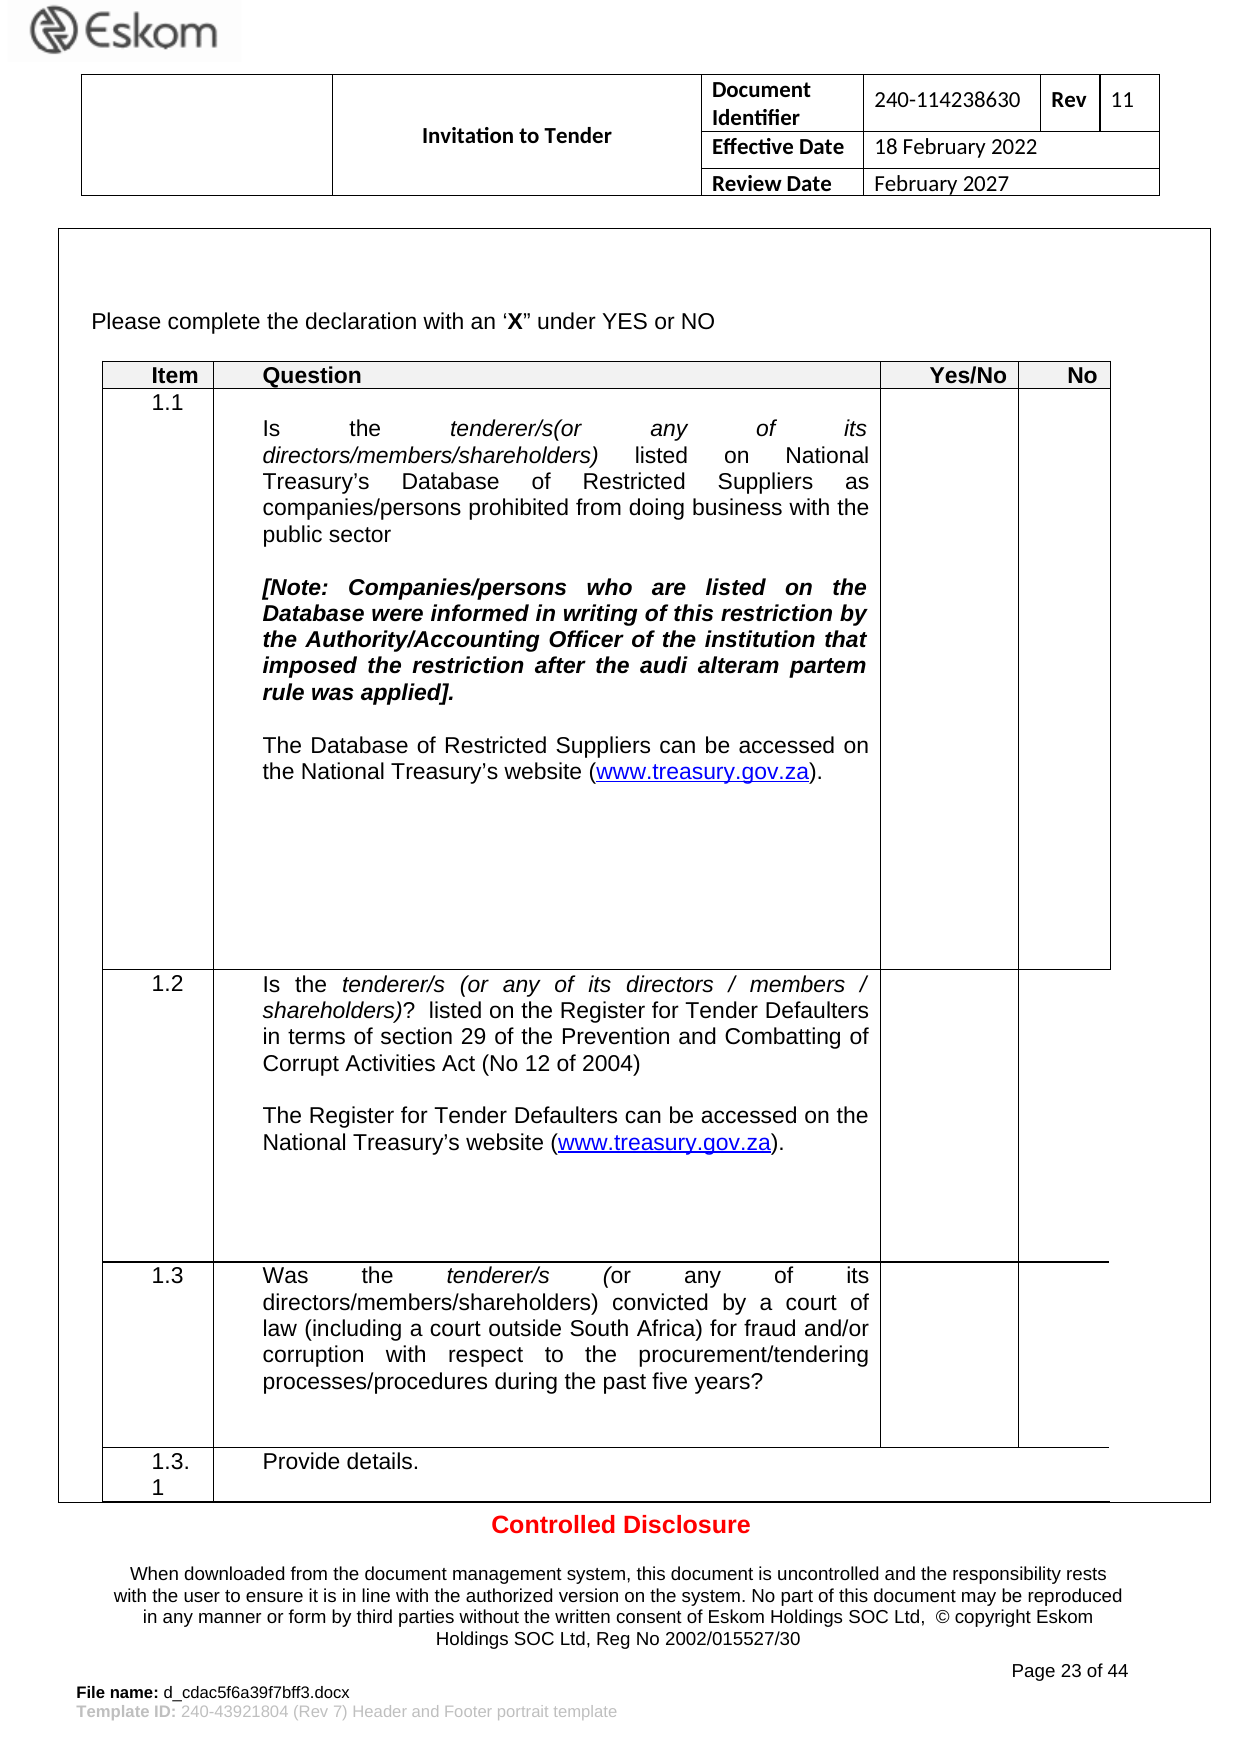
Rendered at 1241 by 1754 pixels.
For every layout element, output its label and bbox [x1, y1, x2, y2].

table_header [59, 229, 1210, 1502]
